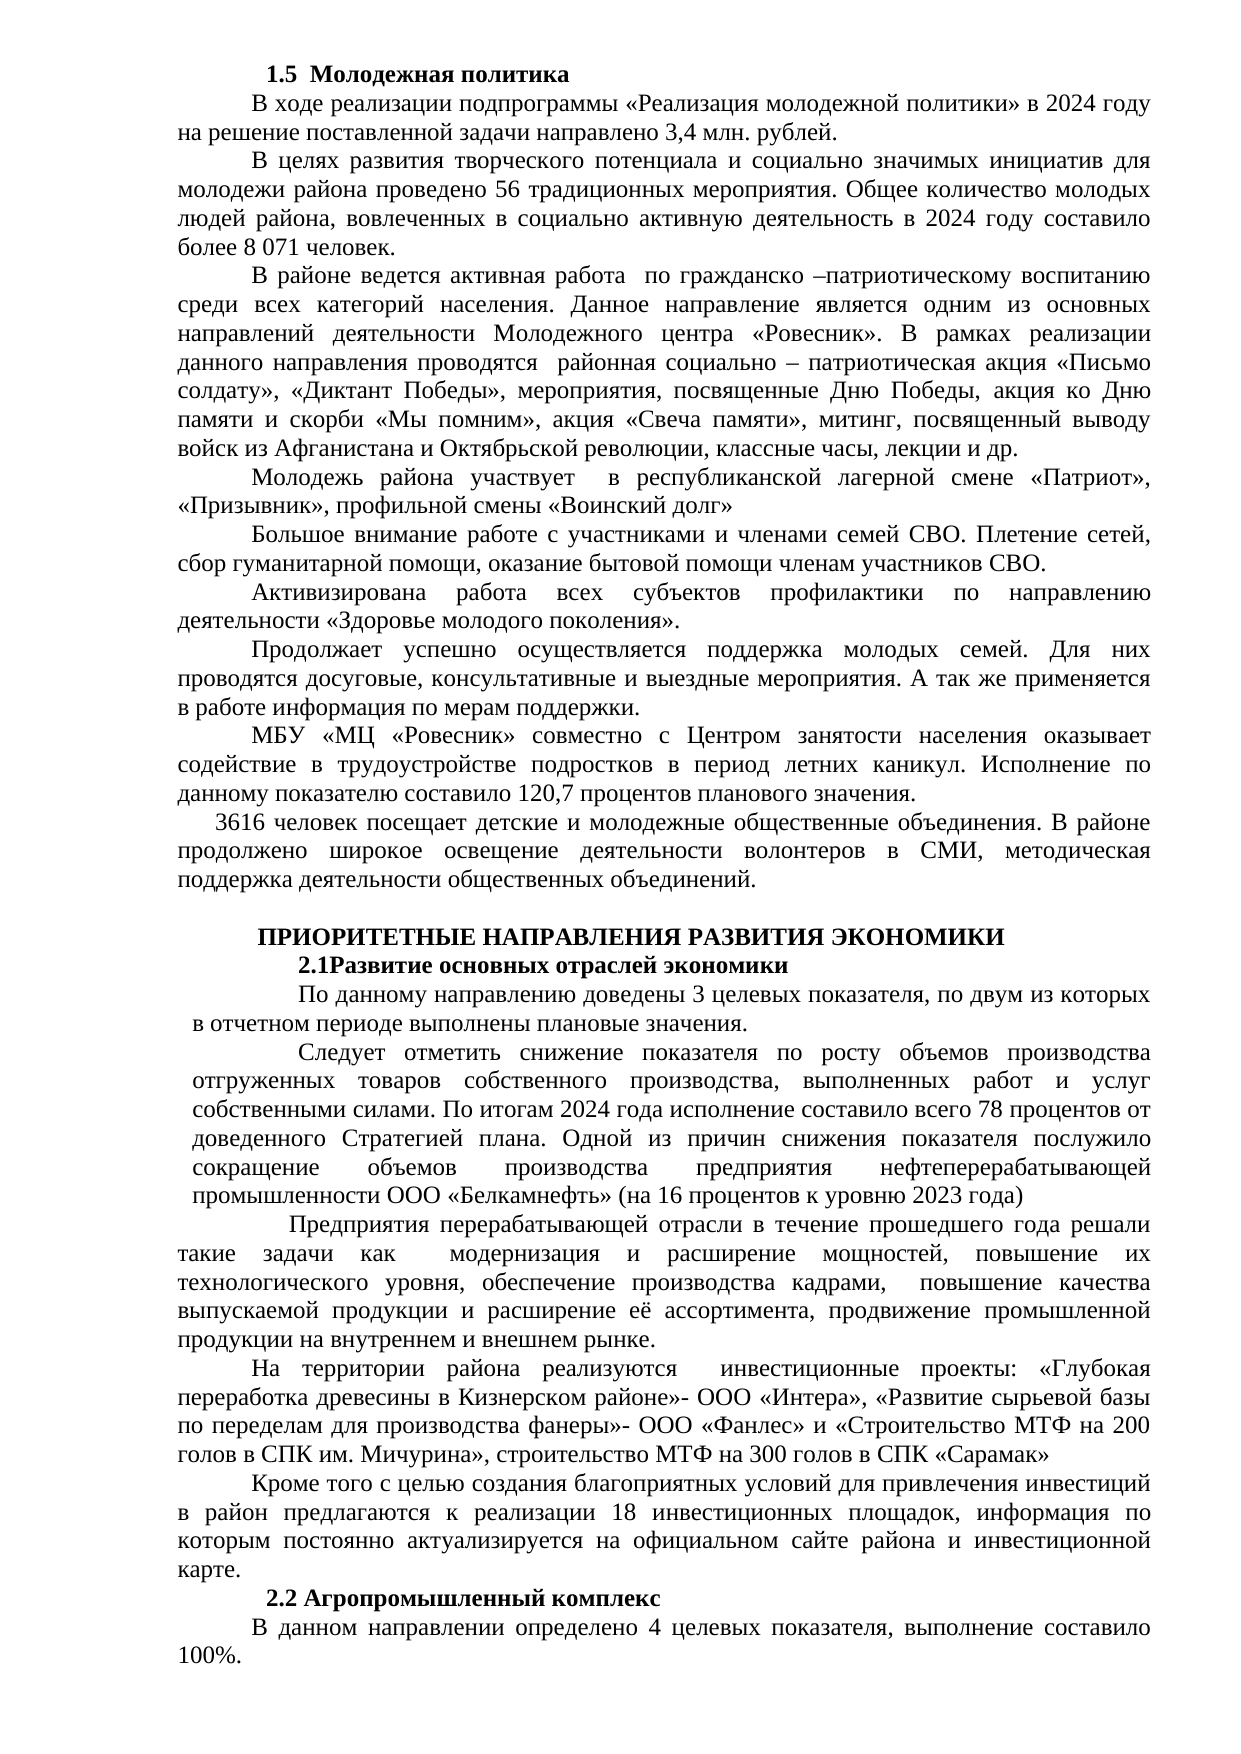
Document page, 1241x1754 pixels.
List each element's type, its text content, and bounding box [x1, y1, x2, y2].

text В данном направлении определено 4 целевых показателя, выполнение составило 100%. [177, 1612, 1152, 1669]
text Предприятия перерабатывающей отрасли в течение прошедшего года решали такие задачи как модернизация и расширение мощностей, повышение их технологического уровня, обеспечение производства кадрами, повышение качества выпускаемой продукции и расширение её ассортимента, продвижение промышленной продукции на внутреннем и внешнем рынке. [177, 1209, 1152, 1353]
text По данному направлению доведены 3 целевых показателя, по двум из которых в отчетном периоде выполнены плановые значения. [192, 979, 1152, 1037]
text В целях развития творческого потенциала и социально значимых инициатив для молодежи района проведено 56 традиционных мероприятия. Общее количество молодых людей района, вовлеченных в социально активную деятельность в 2024 году составило более 8 071 человек. [177, 145, 1152, 260]
text 2.1Развитие основных отраслей экономики [298, 950, 1152, 979]
text В ходе реализации подпрограммы «Реализация молодежной политики» в 2024 году на решение поставленной задачи направлено 3,4 млн. рублей. [177, 88, 1152, 145]
list Молодежная политика [266, 59, 1152, 88]
text Продолжает успешно осуществляется поддержка молодых семей. Для них проводятся досуговые, консультативные и выездные мероприятия. А так же применяется в работе информация по мерам поддержки. [177, 634, 1152, 720]
text Большое внимание работе с участниками и членами семей СВО. Плетение сетей, сбор гуманитарной помощи, оказание бытовой помощи членам участников СВО. [177, 519, 1152, 577]
text ПРИОРИТЕТНЫЕ НАПРАВЛЕНИЯ РАЗВИТИЯ ЭКОНОМИКИ [177, 922, 1152, 950]
list Агропромышленный комплекс [266, 1583, 1152, 1612]
text 3616 человек посещает детские и молодежные общественные объединения. В районе продолжено широкое освещение деятельности волонтеров в СМИ, методическая поддержка деятельности общественных объединений. [177, 807, 1152, 893]
text В районе ведется активная работа по гражданско –патриотическому воспитанию среди всех категорий населения. Данное направление является одним из основных направлений деятельности Молодежного центра «Ровесник». В рамках реализации данного направления проводятся районная социально – патриотическая акция «Письмо солдату», «Диктант Победы», мероприятия, посвященные Дню Победы, акция ко Дню памяти и скорби «Мы помним», акция «Свеча памяти», митинг, посвященный выводу войск из Афганистана и Октябрьской революции, классные часы, лекции и др. [177, 260, 1152, 462]
text На территории района реализуются инвестиционные проекты: «Глубокая переработка древесины в Кизнерском районе»- ООО «Интера», «Развитие сырьевой базы по переделам для производства фанеры»- ООО «Фанлес» и «Строительство МТФ на 200 голов в СПК им. Мичурина», строительство МТФ на 300 голов в СПК «Сарамак» [177, 1353, 1152, 1468]
text Активизирована работа всех субъектов профилактики по направлению деятельности «Здоровье молодого поколения». [177, 577, 1152, 634]
text МБУ «МЦ «Ровесник» совместно с Центром занятости населения оказывает содействие в трудоустройстве подростков в период летних каникул. Исполнение по данному показателю составило 120,7 процентов планового значения. [177, 720, 1152, 807]
text Кроме того с целью создания благоприятных условий для привлечения инвестиций в район предлагаются к реализации 18 инвестиционных площадок, информация по которым постоянно актуализируется на официальном сайте района и инвестиционной карте. [177, 1468, 1152, 1583]
text Следует отметить снижение показателя по росту объемов производства отгруженных товаров собственного производства, выполненных работ и услуг собственными силами. По итогам 2024 года исполнение составило всего 78 процентов от доведенного Стратегией плана. Одной из причин снижения показателя послужило сокращение объемов производства предприятия нефтеперерабатывающей промышленности ООО «Белкамнефть» (на 16 процентов к уровню 2023 года) [192, 1037, 1152, 1209]
text Молодежь района участвует в республиканской лагерной смене «Патриот», «Призывник», профильной смены «Воинский долг» [177, 462, 1152, 519]
